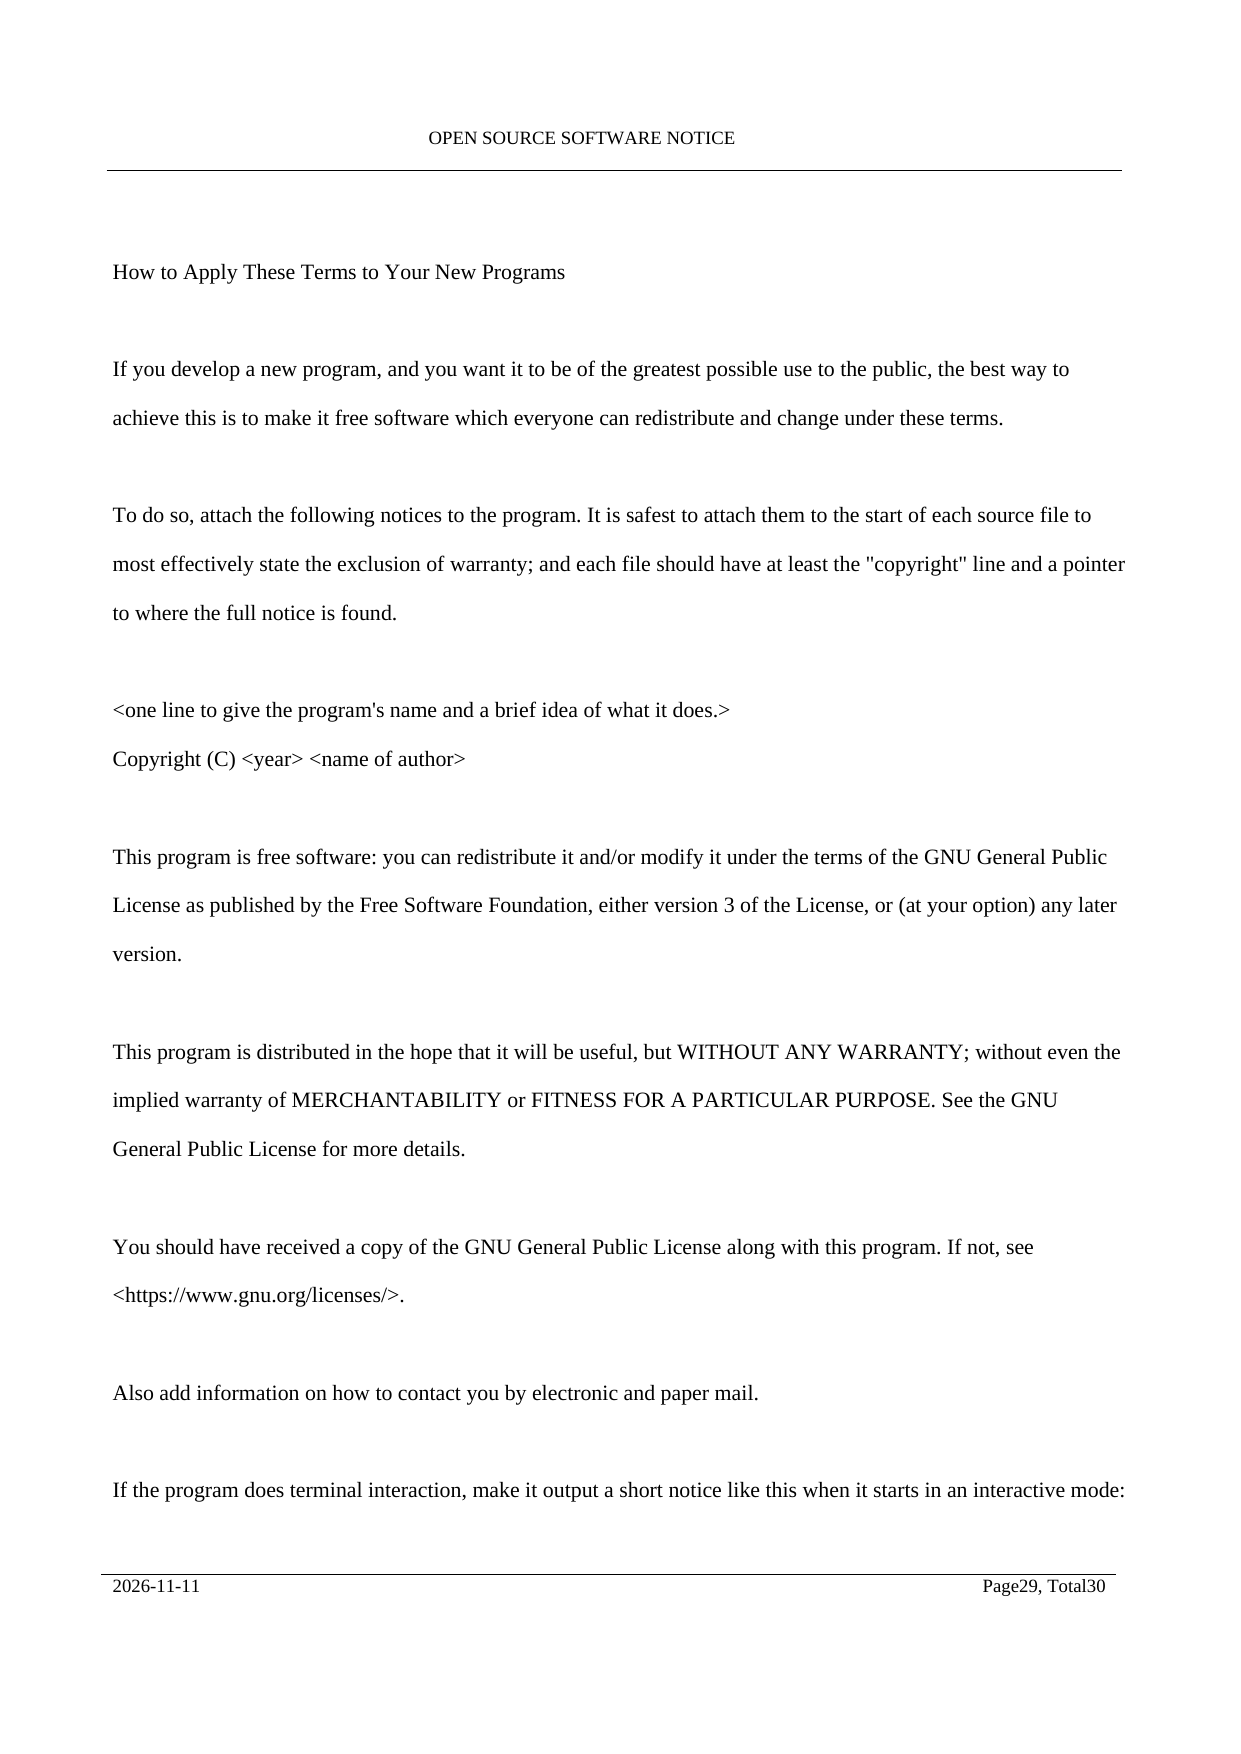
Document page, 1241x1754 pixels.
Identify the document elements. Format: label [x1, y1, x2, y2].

text [112, 206, 1128, 1506]
